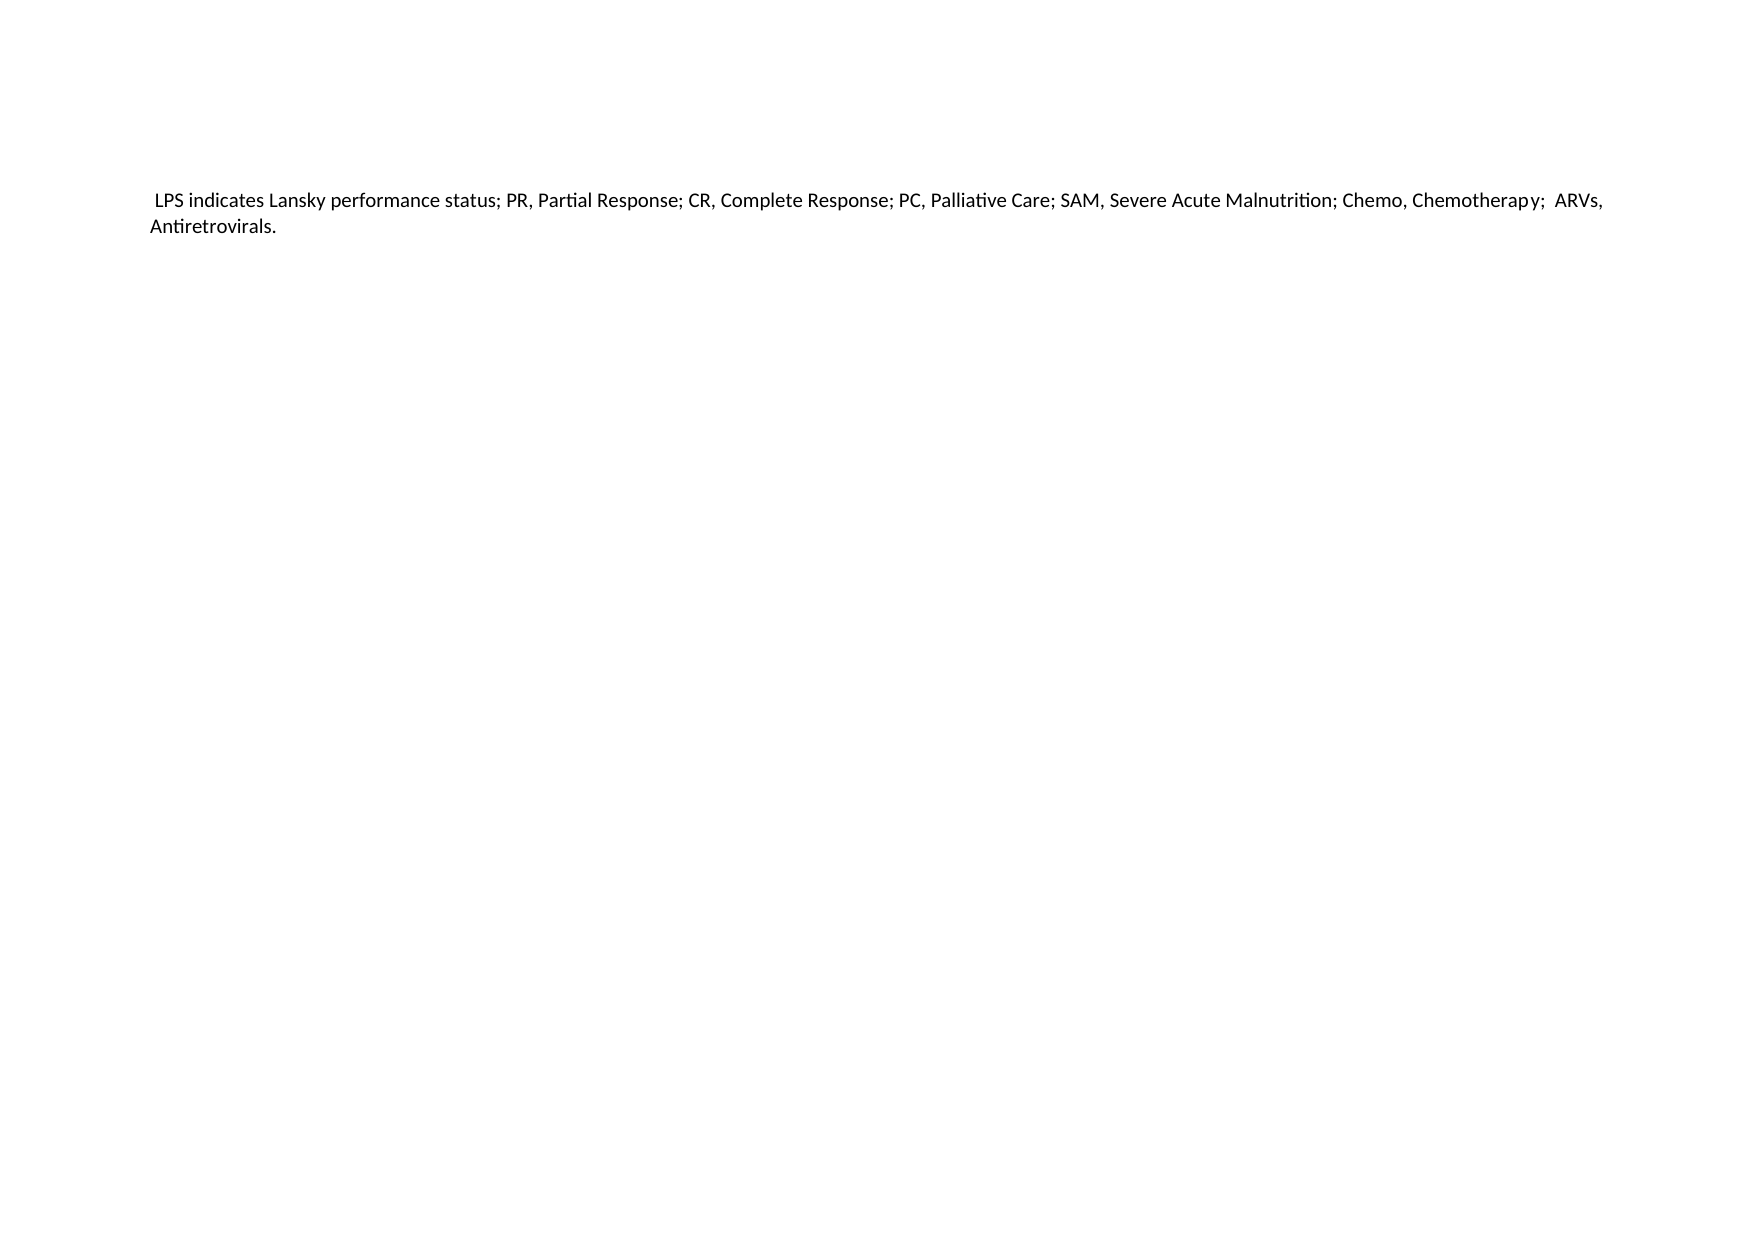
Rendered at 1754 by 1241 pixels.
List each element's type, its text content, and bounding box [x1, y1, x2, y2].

text LPS indicates Lansky performance status; PR, Partial Response; CR, Complete Response; PC, Palliative Care; SAM, Severe Acute Malnutrition; Chemo, Chemotherapy; ARVs, Antiretrovirals. [150, 187, 1604, 238]
